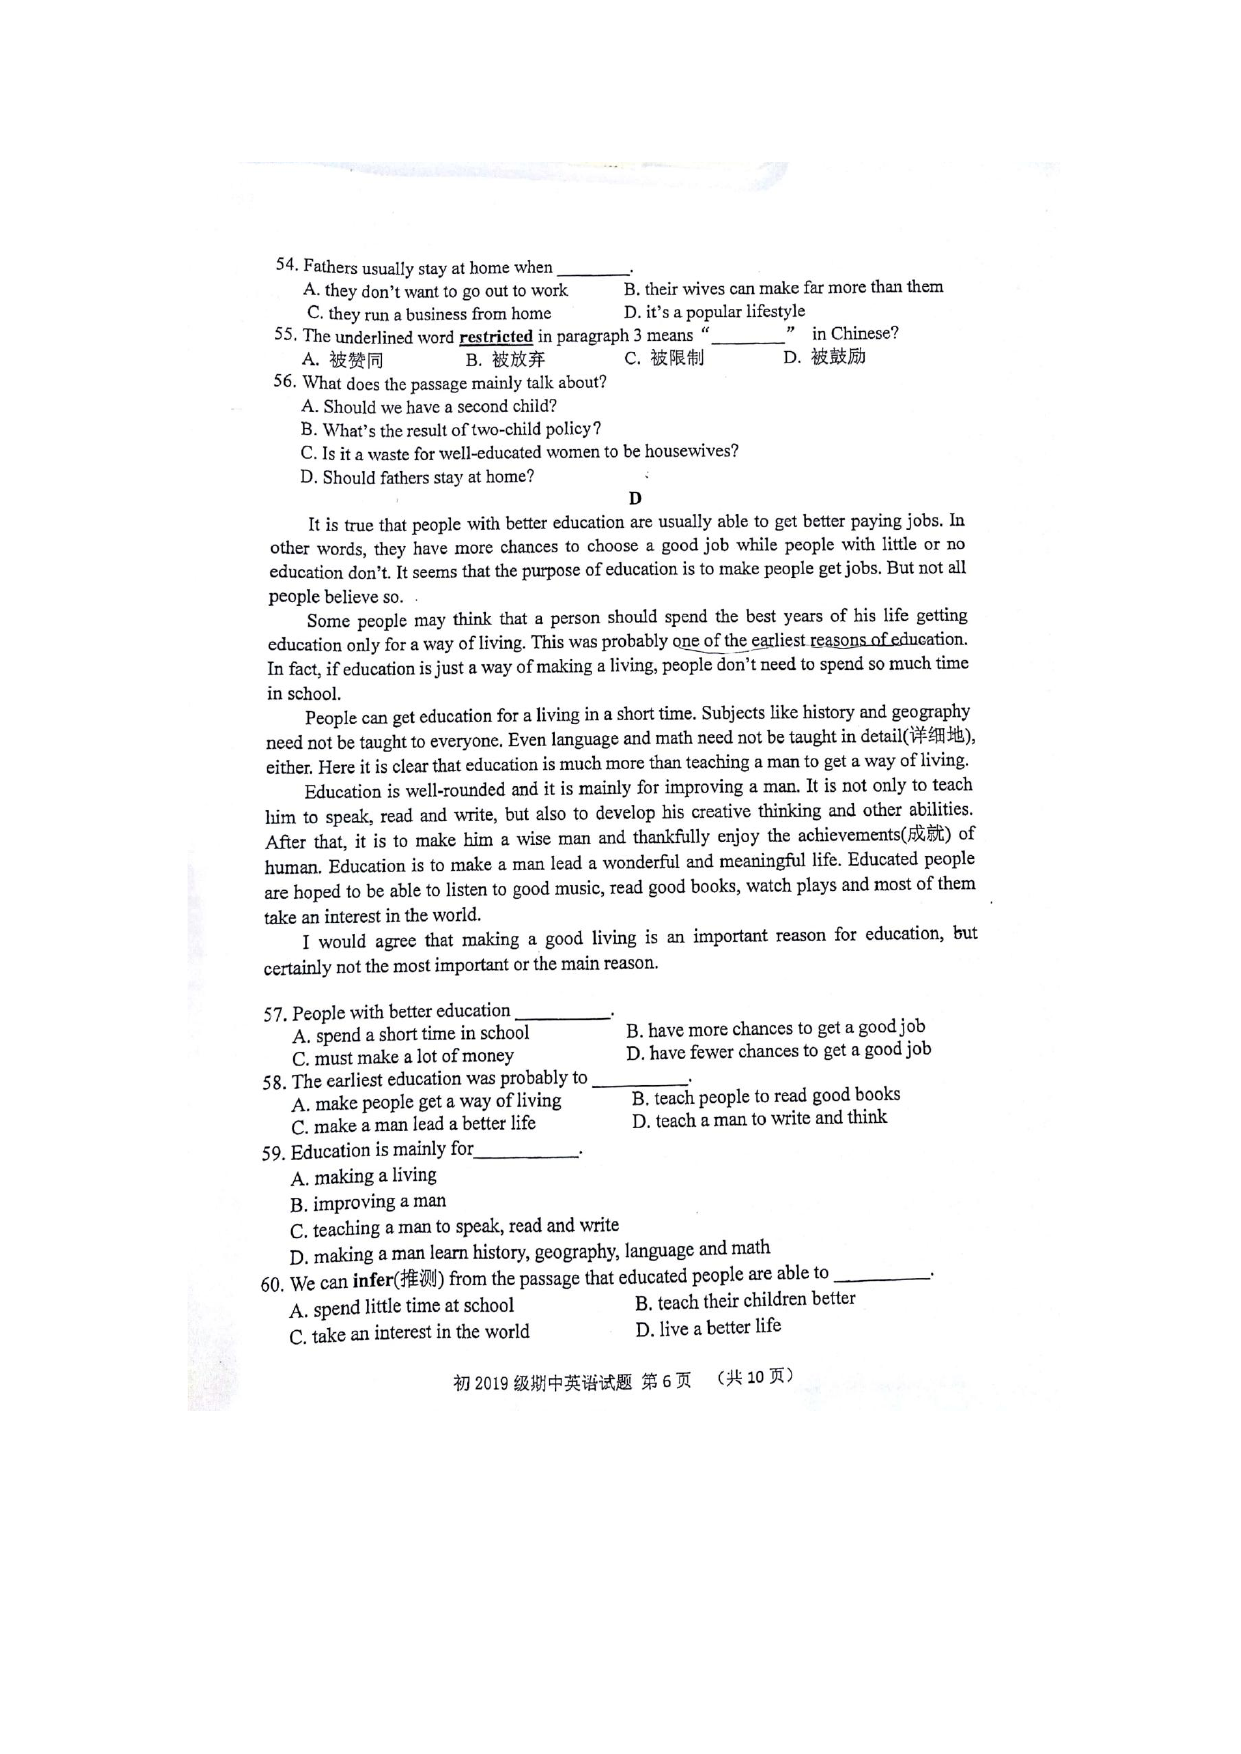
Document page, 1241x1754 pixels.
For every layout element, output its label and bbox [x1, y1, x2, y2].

picture [187, 162, 1060, 1411]
